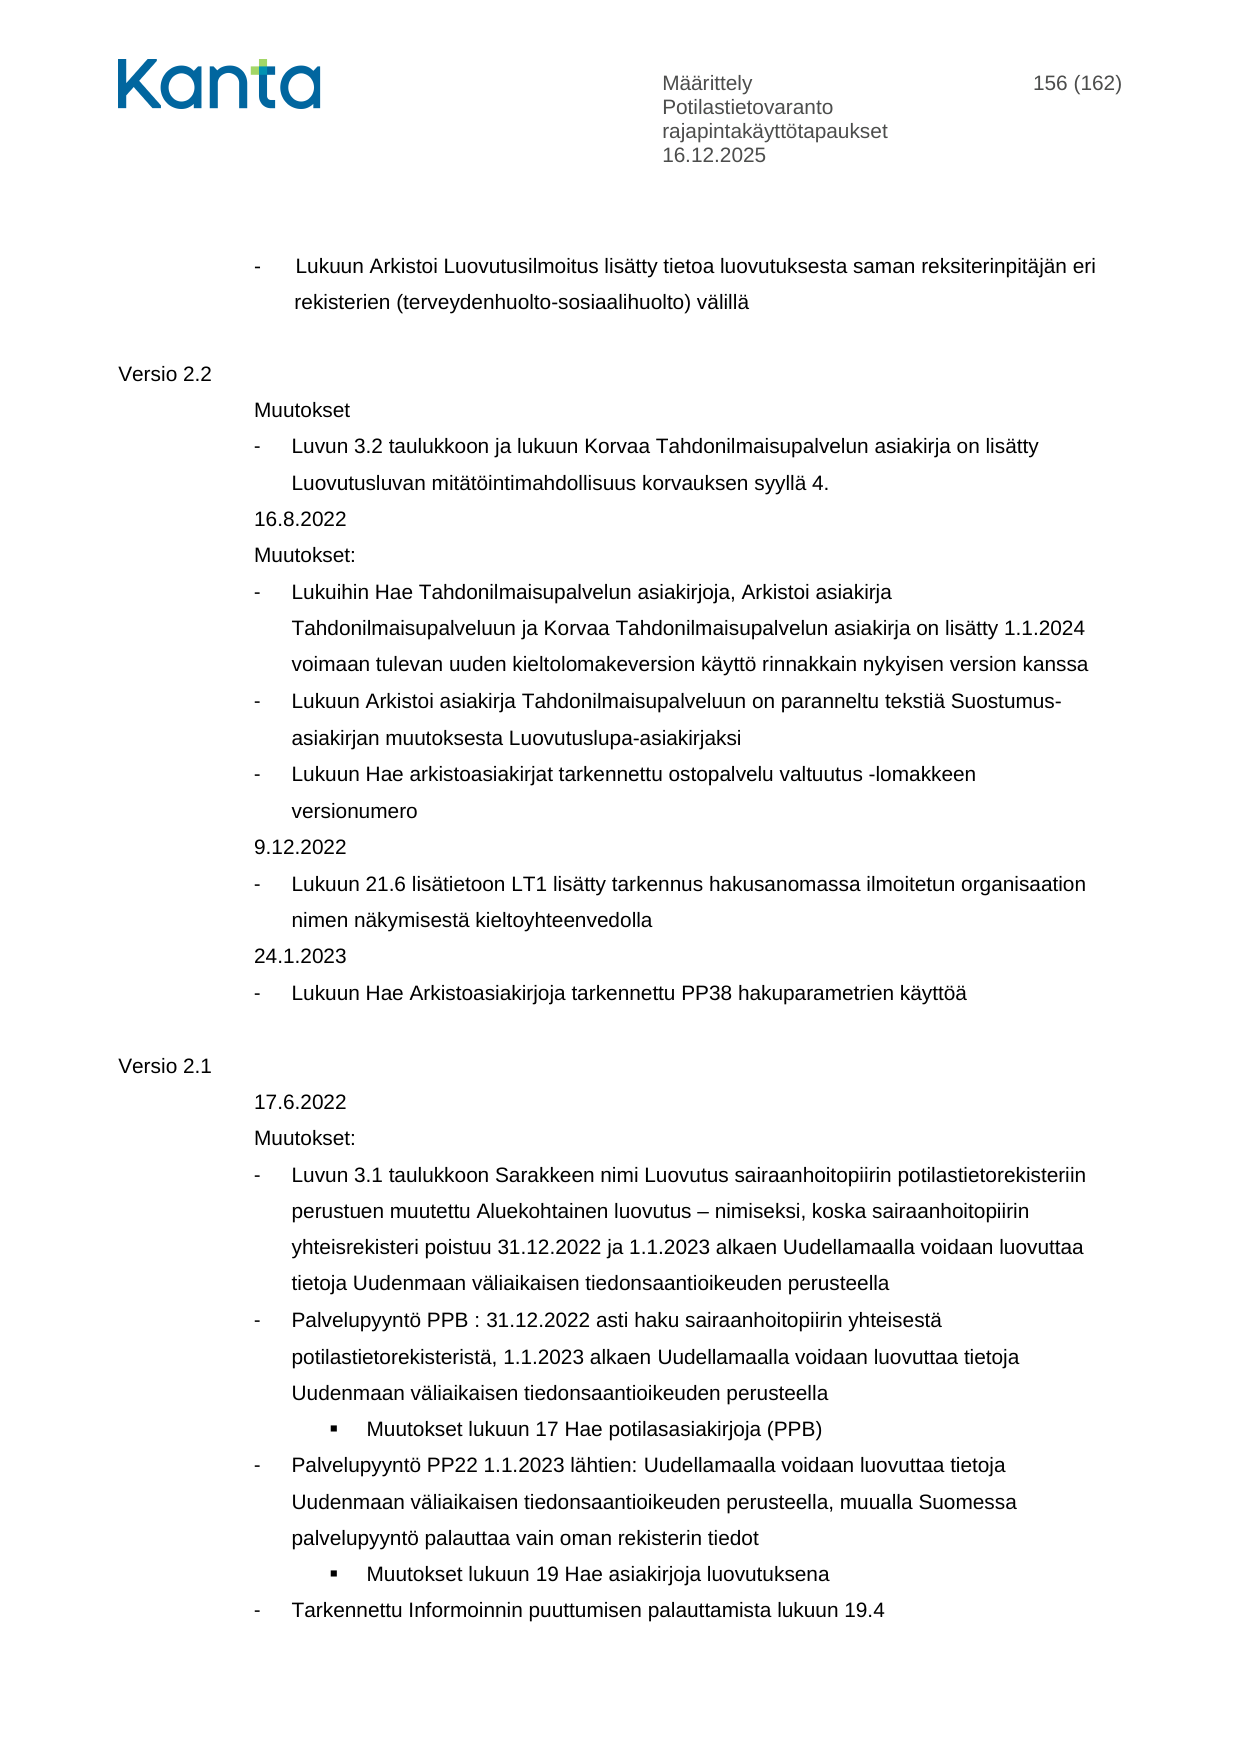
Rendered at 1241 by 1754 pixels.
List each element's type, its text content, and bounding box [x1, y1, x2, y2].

list Muutokset lukuun 17 Hae potilasasiakirjoja (PPB) [329, 1416, 1107, 1440]
text Muutokset: [118, 1126, 1107, 1150]
text 16.8.2022 [118, 507, 1107, 531]
list Lukuun 21.6 lisätietoon LT1 lisätty tarkennus hakusanomassa ilmoitetun organisaation nimen näkymisestä kieltoyhteenvedolla [254, 871, 1107, 932]
text 24.1.2023 [254, 944, 1107, 968]
list Palvelupyyntö PP22 1.1.2023 lähtien: Uudellamaalla voidaan luovuttaa tietoja Uudenmaan väliaikaisen tiedonsaantioikeuden perusteella, muualla Suomessa palvelupyyntö palauttaa vain oman rekisterin tiedot [254, 1452, 1107, 1550]
text Muutokset: [118, 543, 1107, 567]
list Muutokset lukuun 19 Hae asiakirjoja luovutuksena [329, 1562, 1107, 1586]
text Muutokset [118, 398, 1107, 422]
text 17.6.2022 [118, 1090, 1107, 1114]
text Versio 2.2 [118, 362, 1107, 386]
list Lukuun Arkistoi asiakirja Tahdonilmaisupalveluun on paranneltu tekstiä Suostumus-asiakirjan muutoksesta Luovutuslupa-asiakirjaksi [254, 688, 1107, 749]
text - Lukuun Arkistoi Luovutusilmoitus lisätty tietoa luovutuksesta saman reksiterinpitäjän eri [254, 254, 1107, 278]
list Palvelupyyntö PPB : 31.12.2022 asti haku sairaanhoitopiirin yhteisestä potilastietorekisteristä, 1.1.2023 alkaen Uudellamaalla voidaan luovuttaa tietoja Uudenmaan väliaikaisen tiedonsaantioikeuden perusteella [254, 1307, 1107, 1404]
picture [118, 59, 321, 109]
list Luvun 3.2 taulukkoon ja lukuun Korvaa Tahdonilmaisupalvelun asiakirja on lisätty Luovutusluvan mitätöintimahdollisuus korvauksen syyllä 4. [254, 434, 1107, 495]
list Lukuihin Hae Tahdonilmaisupalvelun asiakirjoja, Arkistoi asiakirja Tahdonilmaisupalveluun ja Korvaa Tahdonilmaisupalvelun asiakirja on lisätty 1.1.2024 voimaan tulevan uuden kieltolomakeversion käyttö rinnakkain nykyisen version kanssa [254, 579, 1107, 676]
text rekisterien (terveydenhuolto-sosiaalihuolto) välillä [254, 290, 1107, 314]
text Versio 2.1 [118, 1054, 1107, 1078]
list Tarkennettu Informoinnin puuttumisen palauttamista lukuun 19.4 [254, 1598, 1107, 1623]
list Luvun 3.1 taulukkoon Sarakkeen nimi Luovutus sairaanhoitopiirin potilastietorekisteriin perustuen muutettu Aluekohtainen luovutus – nimiseksi, koska sairaanhoitopiirin yhteisrekisteri poistuu 31.12.2022 ja 1.1.2023 alkaen Uudellamaalla voidaan luovuttaa tietoja Uudenmaan väliaikaisen tiedonsaantioikeuden perusteella [254, 1162, 1107, 1295]
list Lukuun Hae arkistoasiakirjat tarkennettu ostopalvelu valtuutus -lomakkeen versionumero [254, 761, 1107, 823]
list Lukuun Hae Arkistoasiakirjoja tarkennettu PP38 hakuparametrien käyttöä [254, 980, 1107, 1005]
text 9.12.2022 [254, 835, 1107, 859]
